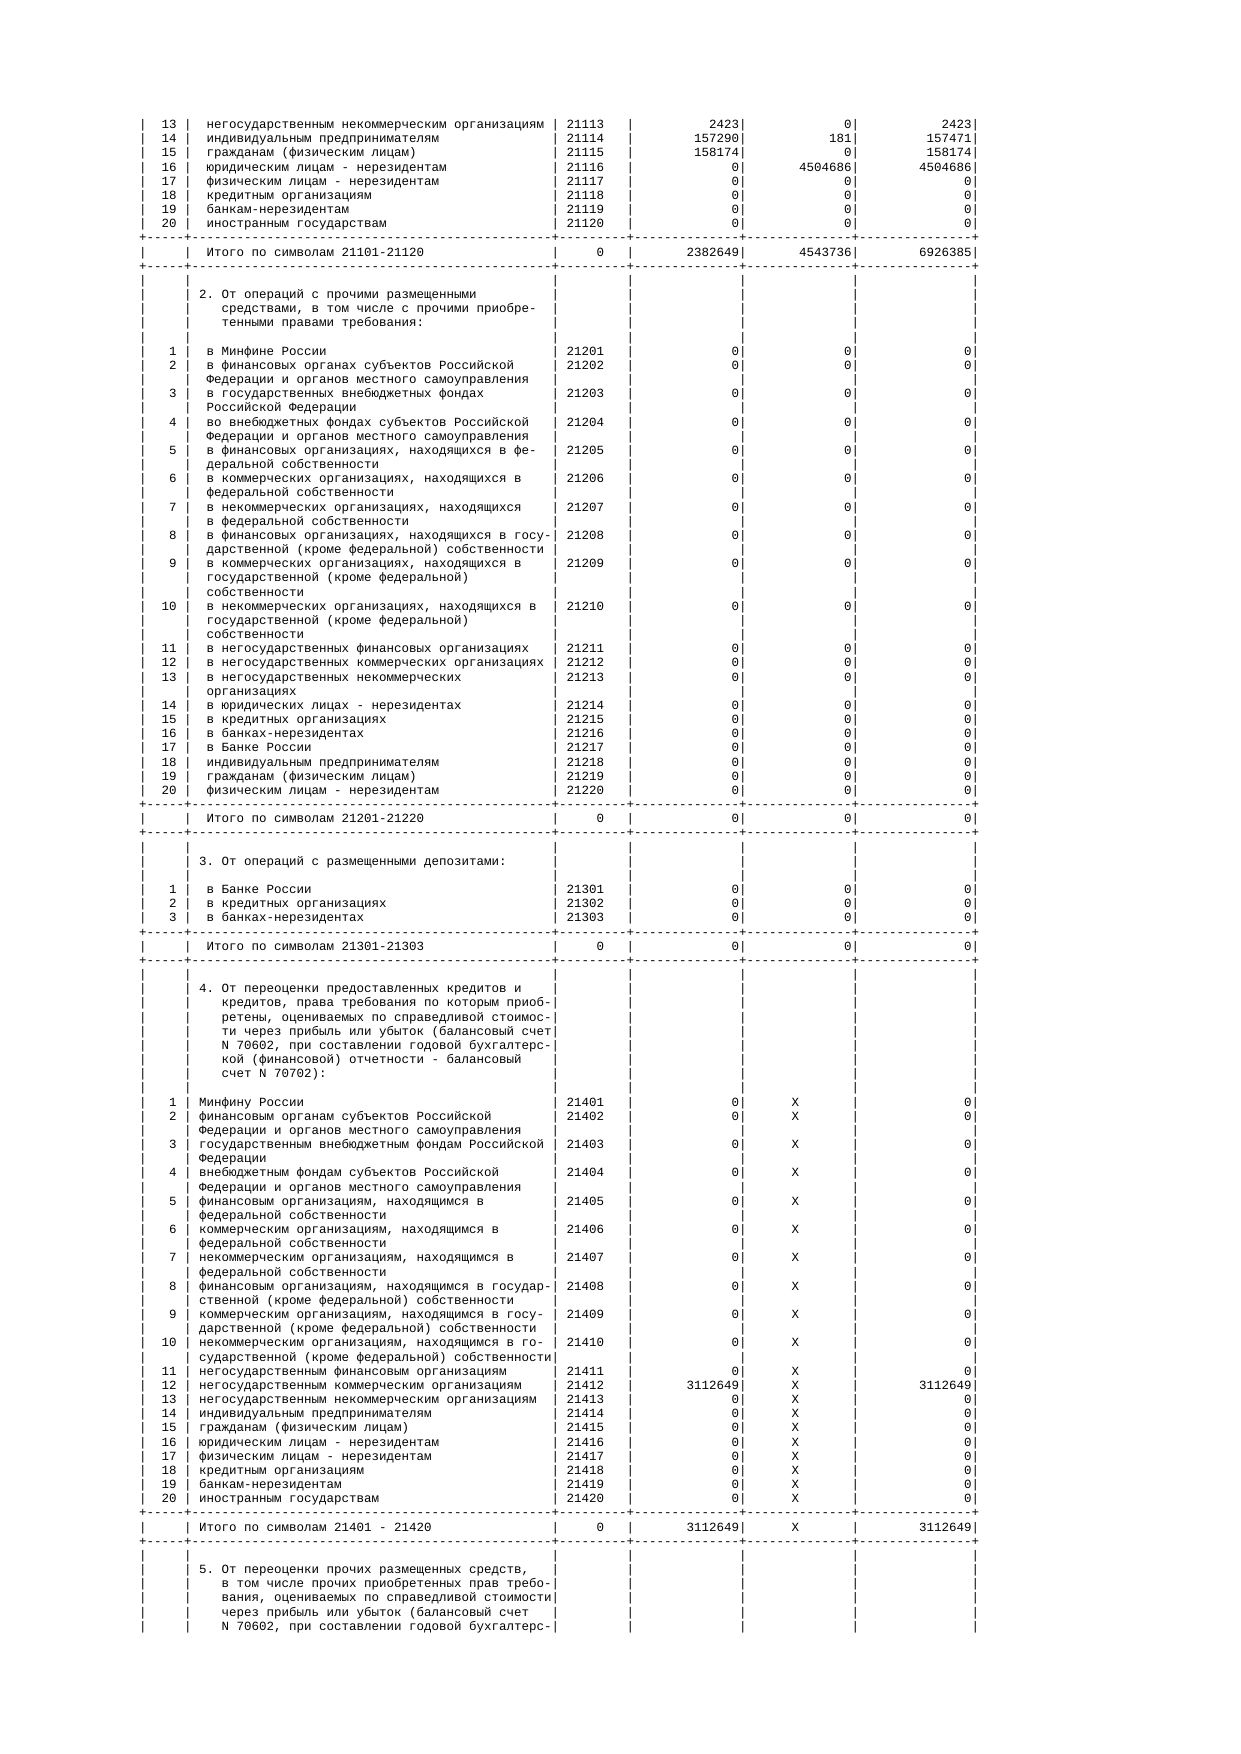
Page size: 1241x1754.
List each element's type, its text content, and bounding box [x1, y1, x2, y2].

text | 18 | индивидуальным предпринимателям | 21218 | 0| 0| 0| [139, 756, 1101, 770]
text | 9 | в коммерческих организациях, находящихся в | 21209 | 0| 0| 0| [139, 557, 1101, 571]
text | 6 | в коммерческих организациях, находящихся в | 21206 | 0| 0| 0| [139, 472, 1101, 486]
text | | в том числе прочих приобретенных прав требо-| | | | | [139, 1577, 1101, 1591]
text | 20 | иностранным государствам | 21120 | 0| 0| 0| [139, 217, 1101, 231]
text | | дарственной (кроме федеральной) собственности | | | | | [139, 543, 1101, 557]
text | | вания, оцениваемых по справедливой стоимости| | | | | [139, 1591, 1101, 1606]
text | 16 | юридическим лицам - нерезидентам | 21116 | 0| 4504686| 4504686| [139, 161, 1101, 175]
text | | Федерации и органов местного самоуправления | | | | | [139, 1181, 1101, 1195]
text | 17 | физическим лицам - нерезидентам | 21117 | 0| 0| 0| [139, 175, 1101, 189]
text | 8 | в финансовых организациях, находящихся в госу-| 21208 | 0| 0| 0| [139, 529, 1101, 543]
text | 6 | коммерческим организациям, находящимся в | 21406 | 0| Х | 0| [139, 1223, 1101, 1237]
text | 18 | кредитным организациям | 21118 | 0| 0| 0| [139, 189, 1101, 203]
text | 7 | некоммерческим организациям, находящимся в | 21407 | 0| Х | 0| [139, 1251, 1101, 1266]
text | | Федерации и органов местного самоуправления | | | | | [139, 1124, 1101, 1138]
text | | 5. От переоценки прочих размещенных средств, | | | | | [139, 1563, 1101, 1577]
text | 8 | финансовым организациям, находящимся в государ-| 21408 | 0| Х | 0| [139, 1280, 1101, 1294]
text | | федеральной собственности | | | | | [139, 1266, 1101, 1280]
text | | федеральной собственности | | | | | [139, 1237, 1101, 1251]
text | 13 | негосударственным некоммерческим организациям | 21413 | 0| Х | 0| [139, 1393, 1101, 1407]
text | | федеральной собственности | | | | | [139, 486, 1101, 501]
text | | собственности | | | | | [139, 628, 1101, 642]
text | 5 | финансовым организациям, находящимся в | 21405 | 0| Х | 0| [139, 1195, 1101, 1209]
text | | счет N 70702): | | | | | [139, 1067, 1101, 1081]
text | 17 | в Банке России | 21217 | 0| 0| 0| [139, 741, 1101, 756]
text | 13 | в негосударственных некоммерческих | 21213 | 0| 0| 0| [139, 671, 1101, 685]
text +-----+------------------------------------------------+---------+--------------+--------------+---------------+ [139, 231, 1101, 246]
text | 9 | коммерческим организациям, находящимся в госу- | 21409 | 0| Х | 0| [139, 1308, 1101, 1322]
text | 19 | гражданам (физическим лицам) | 21219 | 0| 0| 0| [139, 770, 1101, 784]
text | 15 | гражданам (физическим лицам) | 21115 | 158174| 0| 158174| [139, 146, 1101, 161]
text | 19 | банкам-нерезидентам | 21119 | 0| 0| 0| [139, 203, 1101, 217]
text | | N 70602, при составлении годовой бухгалтерс-| | | | | [139, 1039, 1101, 1053]
text +-----+------------------------------------------------+---------+--------------+--------------+---------------+ [139, 798, 1101, 812]
text | | | | | | | [139, 869, 1101, 883]
text | | через прибыль или убыток (балансовый счет | | | | | [139, 1606, 1101, 1620]
text | | Федерации и органов местного самоуправления | | | | | [139, 430, 1101, 444]
text | | дарственной (кроме федеральной) собственности | | | | | [139, 1322, 1101, 1336]
text | | деральной собственности | | | | | [139, 458, 1101, 472]
text | | ственной (кроме федеральной) собственности | | | | | [139, 1294, 1101, 1308]
text | | средствами, в том числе с прочими приобре- | | | | | [139, 302, 1101, 316]
text | | кредитов, права требования по которым приоб-| | | | | [139, 996, 1101, 1011]
text | | сударственной (кроме федеральной) собственности| | | | | [139, 1351, 1101, 1365]
text | 5 | в финансовых организациях, находящихся в фе- | 21205 | 0| 0| 0| [139, 444, 1101, 458]
text | | 3. От операций с размещенными депозитами: | | | | | [139, 855, 1101, 869]
text | 4 | во внебюджетных фондах субъектов Российской | 21204 | 0| 0| 0| [139, 416, 1101, 430]
text | 12 | в негосударственных коммерческих организациях | 21212 | 0| 0| 0| [139, 656, 1101, 671]
text | 4 | внебюджетным фондам субъектов Российской | 21404 | 0| Х | 0| [139, 1166, 1101, 1181]
text | 15 | гражданам (физическим лицам) | 21415 | 0| Х | 0| [139, 1421, 1101, 1436]
text | 11 | негосударственным финансовым организациям | 21411 | 0| Х | 0| [139, 1365, 1101, 1379]
text +-----+------------------------------------------------+---------+--------------+--------------+---------------+ [139, 954, 1101, 968]
text | 2 | в финансовых органах субъектов Российской | 21202 | 0| 0| 0| [139, 359, 1101, 373]
text | | | | | | | [139, 1081, 1101, 1096]
text | | ретены, оцениваемых по справедливой стоимос-| | | | | [139, 1011, 1101, 1025]
text | 2 | в кредитных организациях | 21302 | 0| 0| 0| [139, 897, 1101, 911]
text | 15 | в кредитных организациях | 21215 | 0| 0| 0| [139, 713, 1101, 727]
text | 1 | в Минфине России | 21201 | 0| 0| 0| [139, 345, 1101, 359]
text | 1 | в Банке России | 21301 | 0| 0| 0| [139, 883, 1101, 897]
text | | 2. От операций с прочими размещенными | | | | | [139, 288, 1101, 302]
text | | собственности | | | | | [139, 586, 1101, 600]
text | | ти через прибыль или убыток (балансовый счет| | | | | [139, 1025, 1101, 1039]
text | | Итого по символам 21201-21220 | 0 | 0| 0| 0| [139, 812, 1101, 826]
text | | Итого по символам 21301-21303 | 0 | 0| 0| 0| [139, 940, 1101, 954]
text | | кой (финансовой) отчетности - балансовый | | | | | [139, 1053, 1101, 1067]
text | | тенными правами требования: | | | | | [139, 316, 1101, 331]
text | 14 | в юридических лицах - нерезидентах | 21214 | 0| 0| 0| [139, 699, 1101, 713]
text | 16 | в банках-нерезидентах | 21216 | 0| 0| 0| [139, 727, 1101, 741]
text +-----+------------------------------------------------+---------+--------------+--------------+---------------+ [139, 1535, 1101, 1549]
text | | государственной (кроме федеральной) | | | | | [139, 571, 1101, 586]
text | 11 | в негосударственных финансовых организациях | 21211 | 0| 0| 0| [139, 642, 1101, 656]
text | 3 | государственным внебюджетным фондам Российской | 21403 | 0| Х | 0| [139, 1138, 1101, 1152]
text | 10 | некоммерческим организациям, находящимся в го- | 21410 | 0| Х | 0| [139, 1336, 1101, 1351]
text | | Итого по символам 21101-21120 | 0 | 2382649| 4543736| 6926385| [139, 246, 1101, 260]
text | 20 | иностранным государствам | 21420 | 0| Х | 0| [139, 1492, 1101, 1506]
text +-----+------------------------------------------------+---------+--------------+--------------+---------------+ [139, 826, 1101, 841]
text | | | | | | | [139, 331, 1101, 345]
text | | | | | | | [139, 274, 1101, 288]
text | 18 | кредитным организациям | 21418 | 0| Х | 0| [139, 1464, 1101, 1478]
text +-----+------------------------------------------------+---------+--------------+--------------+---------------+ [139, 260, 1101, 274]
text | | 4. От переоценки предоставленных кредитов и | | | | | [139, 982, 1101, 996]
text | | | | | | | [139, 1549, 1101, 1563]
text | | | | | | | [139, 841, 1101, 855]
text | | Российской Федерации | | | | | [139, 401, 1101, 416]
text | 1 | Минфину России | 21401 | 0| Х | 0| [139, 1096, 1101, 1110]
text | | N 70602, при составлении годовой бухгалтерс-| | | | | [139, 1620, 1101, 1634]
text | 10 | в некоммерческих организациях, находящихся в | 21210 | 0| 0| 0| [139, 600, 1101, 614]
text +-----+------------------------------------------------+---------+--------------+--------------+---------------+ [139, 1506, 1101, 1521]
text | | | | | | | [139, 968, 1101, 982]
text | 16 | юридическим лицам - нерезидентам | 21416 | 0| Х | 0| [139, 1436, 1101, 1450]
text | 19 | банкам-нерезидентам | 21419 | 0| Х | 0| [139, 1478, 1101, 1492]
text | 12 | негосударственным коммерческим организациям | 21412 | 3112649| Х | 3112649| [139, 1379, 1101, 1393]
text | | Федерации и органов местного самоуправления | | | | | [139, 373, 1101, 387]
text | 14 | индивидуальным предпринимателям | 21414 | 0| Х | 0| [139, 1407, 1101, 1421]
text | 14 | индивидуальным предпринимателям | 21114 | 157290| 181| 157471| [139, 132, 1101, 146]
text | 3 | в банках-нерезидентах | 21303 | 0| 0| 0| [139, 911, 1101, 926]
text | | Федерации | | | | | [139, 1152, 1101, 1166]
text | | государственной (кроме федеральной) | | | | | [139, 614, 1101, 628]
text | | федеральной собственности | | | | | [139, 1209, 1101, 1223]
text | 3 | в государственных внебюджетных фондах | 21203 | 0| 0| 0| [139, 387, 1101, 401]
text +-----+------------------------------------------------+---------+--------------+--------------+---------------+ [139, 926, 1101, 940]
text | 17 | физическим лицам - нерезидентам | 21417 | 0| Х | 0| [139, 1450, 1101, 1464]
text | | в федеральной собственности | | | | | [139, 515, 1101, 529]
text | 13 | негосударственным некоммерческим организациям | 21113 | 2423| 0| 2423| [139, 118, 1101, 132]
text | 20 | физическим лицам - нерезидентам | 21220 | 0| 0| 0| [139, 784, 1101, 798]
text | 7 | в некоммерческих организациях, находящихся | 21207 | 0| 0| 0| [139, 501, 1101, 515]
text | 2 | финансовым органам субъектов Российской | 21402 | 0| Х | 0| [139, 1110, 1101, 1124]
text | | организациях | | | | | [139, 685, 1101, 699]
text | | Итого по символам 21401 - 21420 | 0 | 3112649| Х | 3112649| [139, 1521, 1101, 1535]
